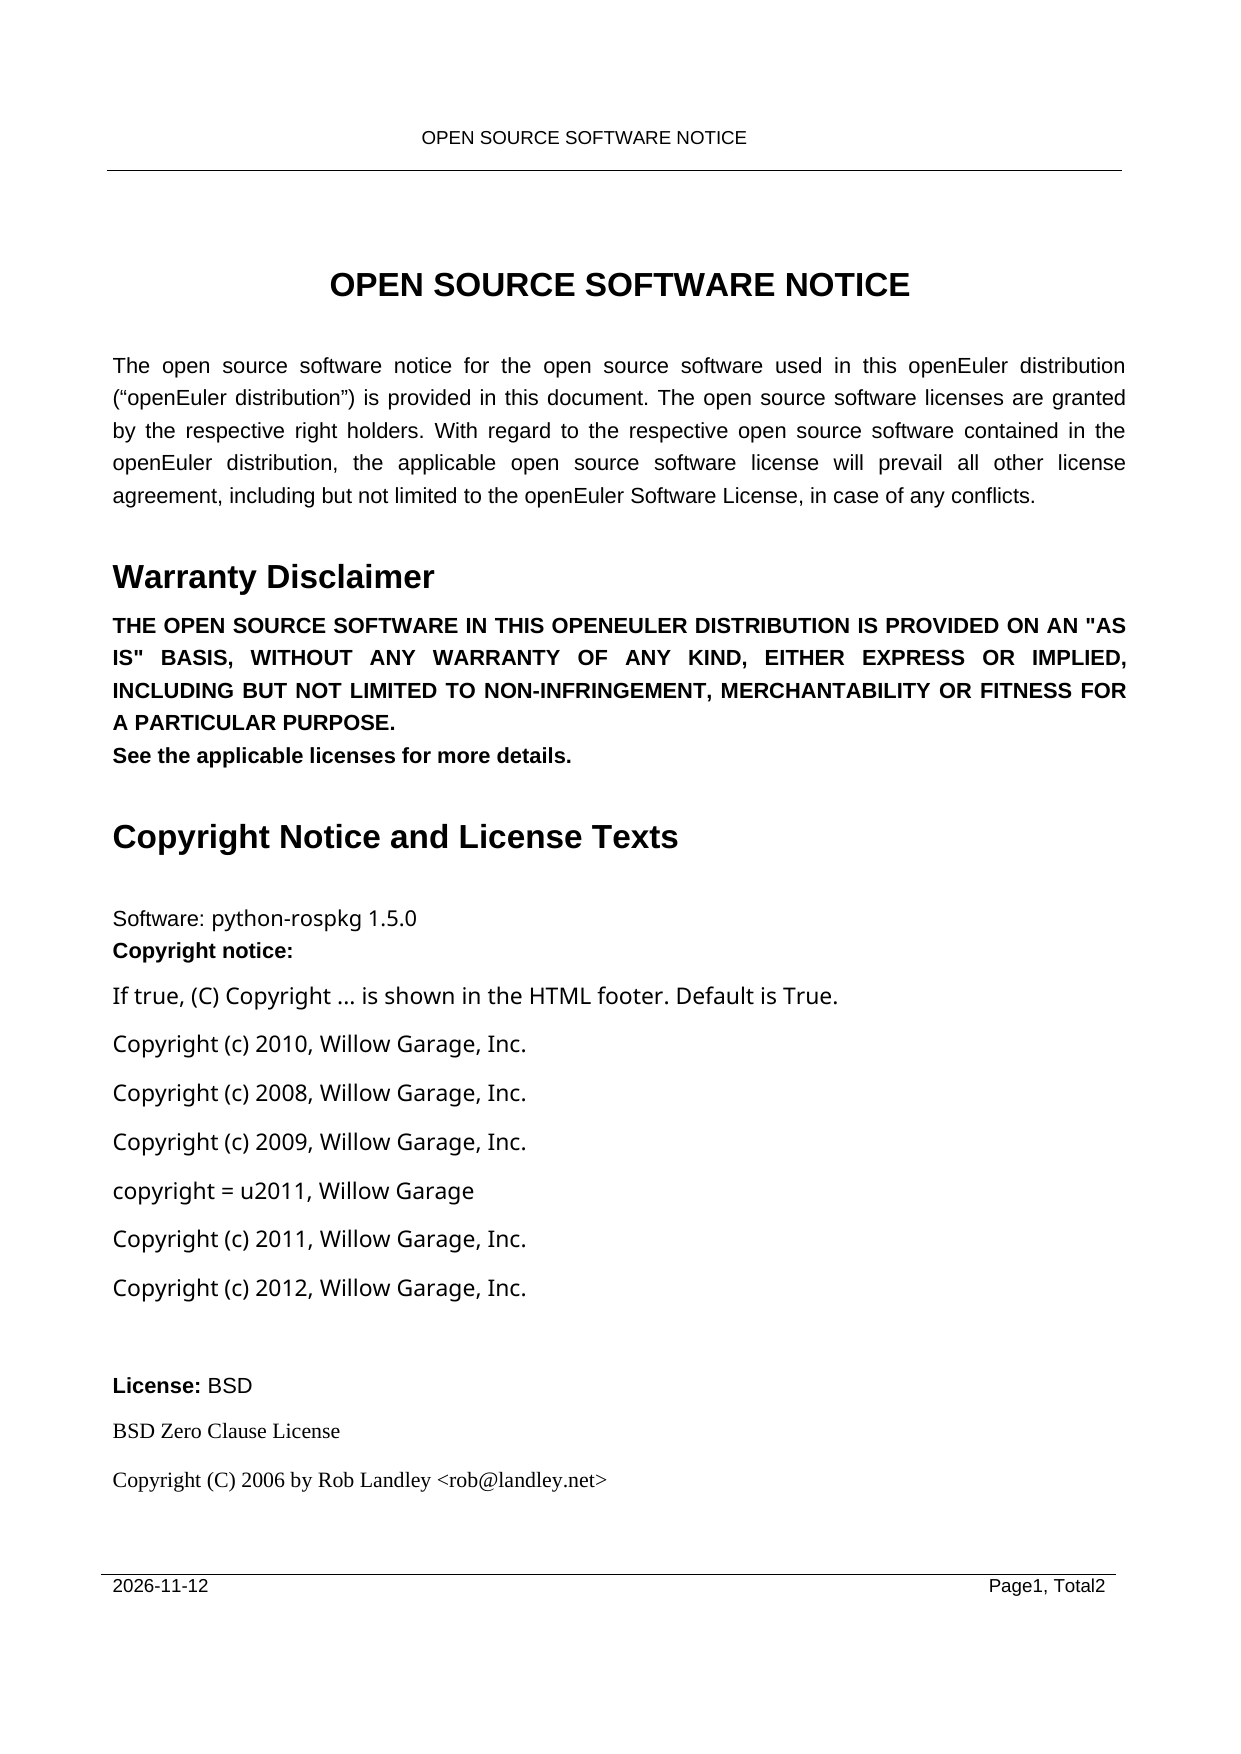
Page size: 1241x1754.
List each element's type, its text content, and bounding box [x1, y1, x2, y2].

text THE OPEN SOURCE SOFTWARE IN THIS OPENEULER DISTRIBUTION IS PROVIDED ON AN "AS IS" BASIS, WITHOUT ANY WARRANTY OF ANY KIND, EITHER EXPRESS OR IMPLIED, INCLUDING BUT NOT LIMITED TO NON-INFRINGEMENT, MERCHANTABILITY OR FITNESS FOR A PARTICULAR PURPOSE. See the applicable licenses for more details. [112, 609, 1128, 771]
text Copyright Notice and License Texts [112, 804, 1128, 869]
text If true, (C) Copyright ... is shown in the HTML footer. Default is True. Copyright (c) 2010, Willow Garage, Inc. Copyright (c) 2008, Willow Garage, Inc. Copyright (c) 2009, Willow Garage, Inc. copyright = u2011, Willow Garage Copyright (c) 2011, Willow Garage, Inc. Copyright (c) 2012, Willow Garage, Inc. [112, 979, 1128, 1353]
text Copyright notice: [112, 934, 1128, 966]
text Software: python-rospkg 1.5.0 [112, 901, 1128, 934]
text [112, 1414, 1128, 1495]
text OPEN SOURCE SOFTWARE NOTICE [112, 251, 1128, 316]
text The open source software notice for the open source software used in this openEuler distribution (“openEuler distribution”) is provided in this document. The open source software licenses are granted by the respective right holders. With regard to the respective open source software contained in the openEuler distribution, the applicable open source software license will prevail all other license agreement, including but not limited to the openEuler Software License, in case of any conflicts. [112, 349, 1128, 511]
text License: BSD [112, 1369, 1128, 1402]
text Warranty Disclaimer [112, 544, 1128, 609]
